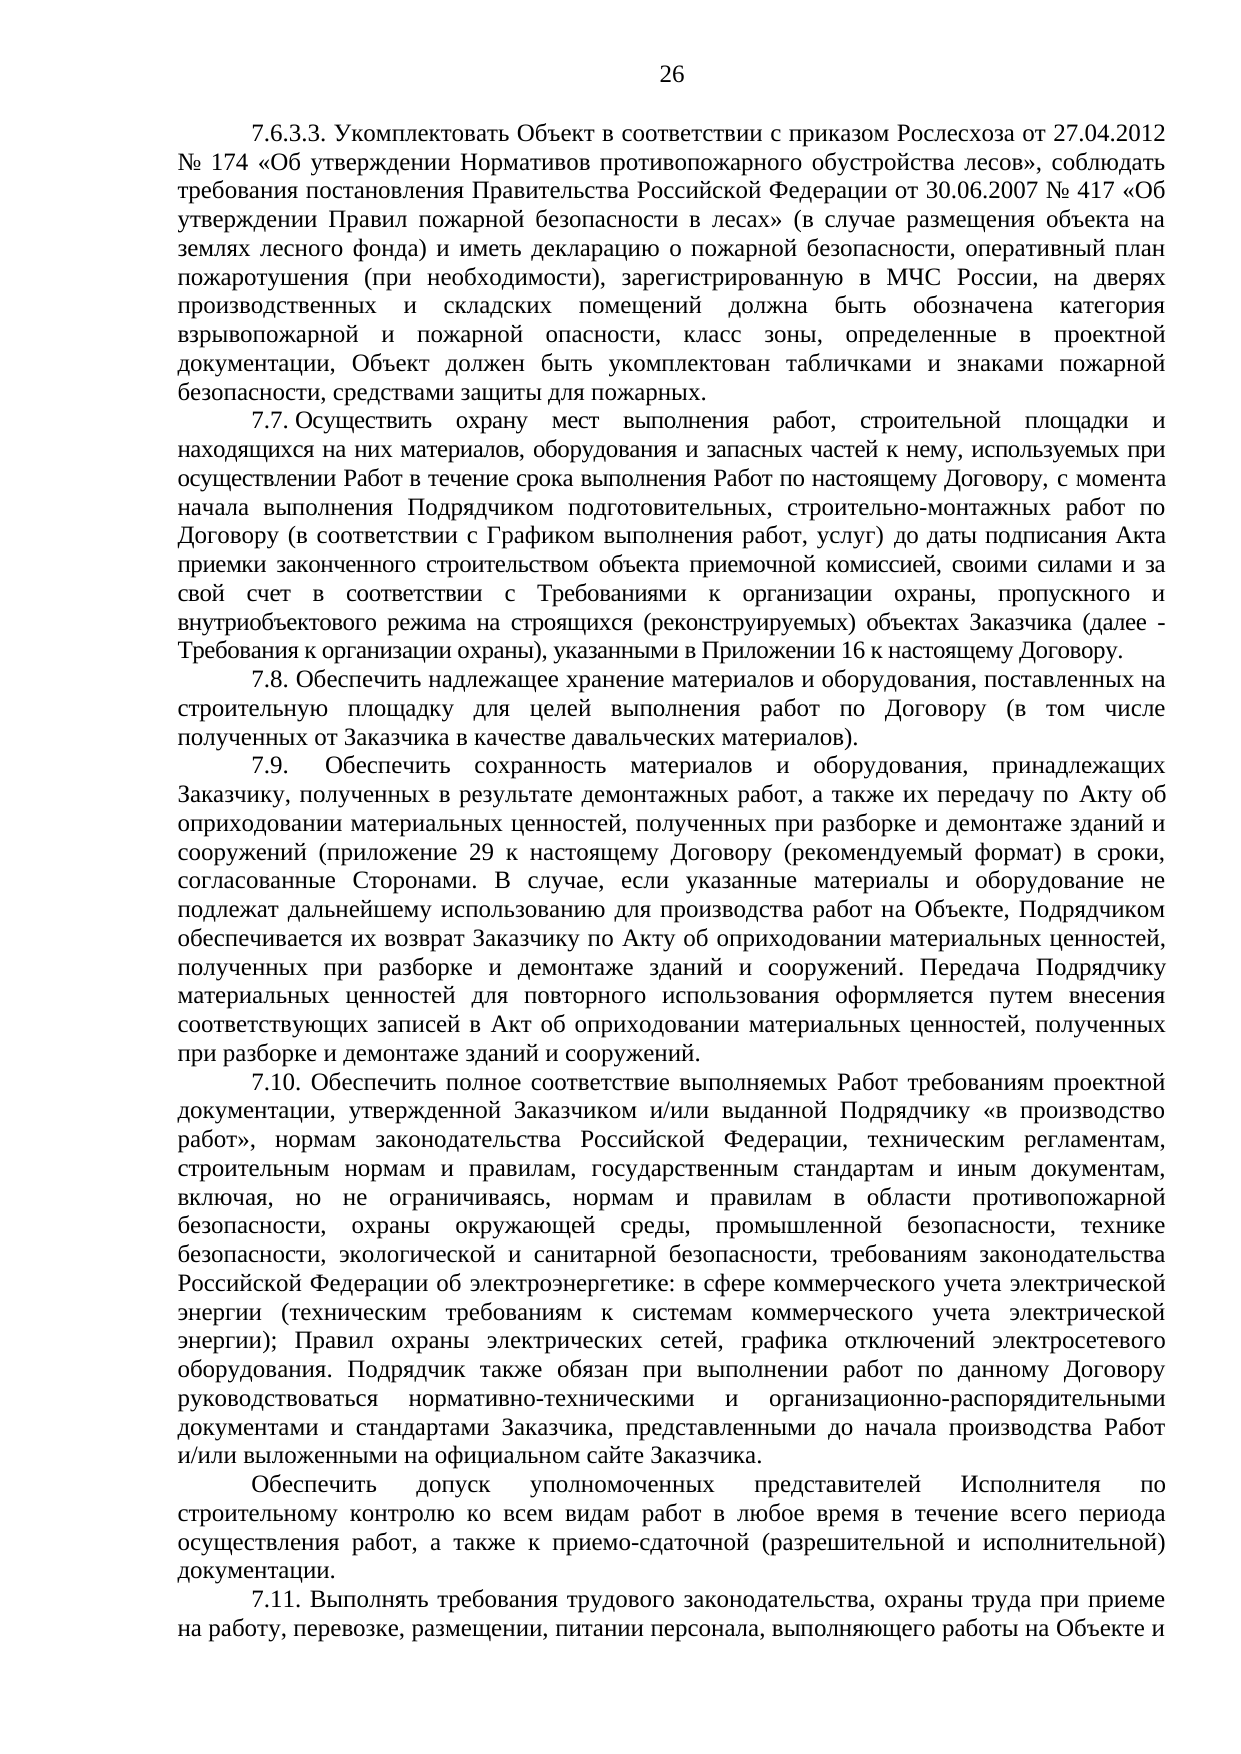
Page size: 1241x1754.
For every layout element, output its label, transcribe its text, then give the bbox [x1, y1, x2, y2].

text 7.9. Обеспечить сохранность материалов и оборудования, принадлежащих Заказчику, полученных в результате демонтажных работ, а также их передачу по Акту об оприходовании материальных ценностей, полученных при разборке и демонтаже зданий и сооружений (приложение 29 к настоящему Договору (рекомендуемый формат) в сроки, согласованные Сторонами. В случае, если указанные материалы и оборудование не подлежат дальнейшему использованию для производства работ на Объекте, Подрядчиком обеспечивается их возврат Заказчику по Акту об оприходовании материальных ценностей, полученных при разборке и демонтаже зданий и сооружений. Передача Подрядчику материальных ценностей для повторного использования оформляется путем внесения соответствующих записей в Акт об оприходовании материальных ценностей, полученных при разборке и демонтаже зданий и сооружений. [177, 751, 1166, 1067]
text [177, 1584, 1166, 1642]
text 7.6.3.3. Укомплектовать Объект в соответствии с приказом Рослесхоза от 27.04.2012 № 174 «Об утверждении Нормативов противопожарного обустройства лесов», соблюдать требования постановления Правительства Российской Федерации от 30.06.2007 № 417 «Об утверждении Правил пожарной безопасности в лесах» (в случае размещения объекта на землях лесного фонда) и иметь декларацию о пожарной безопасности, оперативный план пожаротушения (при необходимости), зарегистрированную в МЧС России, на дверях производственных и складских помещений должна быть обозначена категория взрывопожарной и пожарной опасности, класс зоны, определенные в проектной документации, Объект должен быть укомплектован табличками и знаками пожарной безопасности, средствами защиты для пожарных. [177, 118, 1166, 406]
text Обеспечить допуск уполномоченных представителей Исполнителя по строительному контролю ко всем видам работ в любое время в течение всего периода осуществления работ, а также к приемо-сдаточной (разрешительной и исполнительной) документации. [177, 1469, 1166, 1584]
text 7.10. Обеспечить полное соответствие выполняемых Работ требованиям проектной документации, утвержденной Заказчиком и/или выданной Подрядчику «в производство работ», нормам законодательства Российской Федерации, техническим регламентам, строительным нормам и правилам, государственным стандартам и иным документам, включая, но не ограничиваясь, нормам и правилам в области противопожарной безопасности, охраны окружающей среды, промышленной безопасности, технике безопасности, экологической и санитарной безопасности, требованиям законодательства Российской Федерации об электроэнергетике: в сфере коммерческого учета электрической энергии (техническим требованиям к системам коммерческого учета электрической энергии); Правил охраны электрических сетей, графика отключений электросетевого оборудования. Подрядчик также обязан при выполнении работ по данному Договору руководствоваться нормативно-техническими и организационно-распорядительными документами и стандартами Заказчика, представленными до начала производства Работ и/или выложенными на официальном сайте Заказчика. [177, 1067, 1166, 1469]
text 7.7. Осуществить охрану мест выполнения работ, строительной площадки и находящихся на них материалов, оборудования и запасных частей к нему, используемых при осуществлении Работ в течение срока выполнения Работ по настоящему Договору, с момента начала выполнения Подрядчиком подготовительных, строительно-монтажных работ по Договору (в соответствии с Графиком выполнения работ, услуг) до даты подписания Акта приемки законченного строительством объекта приемочной комиссией, своими силами и за свой счет в соответствии с Требованиями к организации охраны, пропускного и внутриобъектового режима на строящихся (реконструируемых) объектах Заказчика (далее - Требования к организации охраны), указанными в Приложении 16 к настоящему Договору. [177, 406, 1166, 664]
text 7.8. Обеспечить надлежащее хранение материалов и оборудования, поставленных на строительную площадку для целей выполнения работ по Договору (в том числе полученных от Заказчика в качестве давальческих материалов). [177, 664, 1166, 751]
